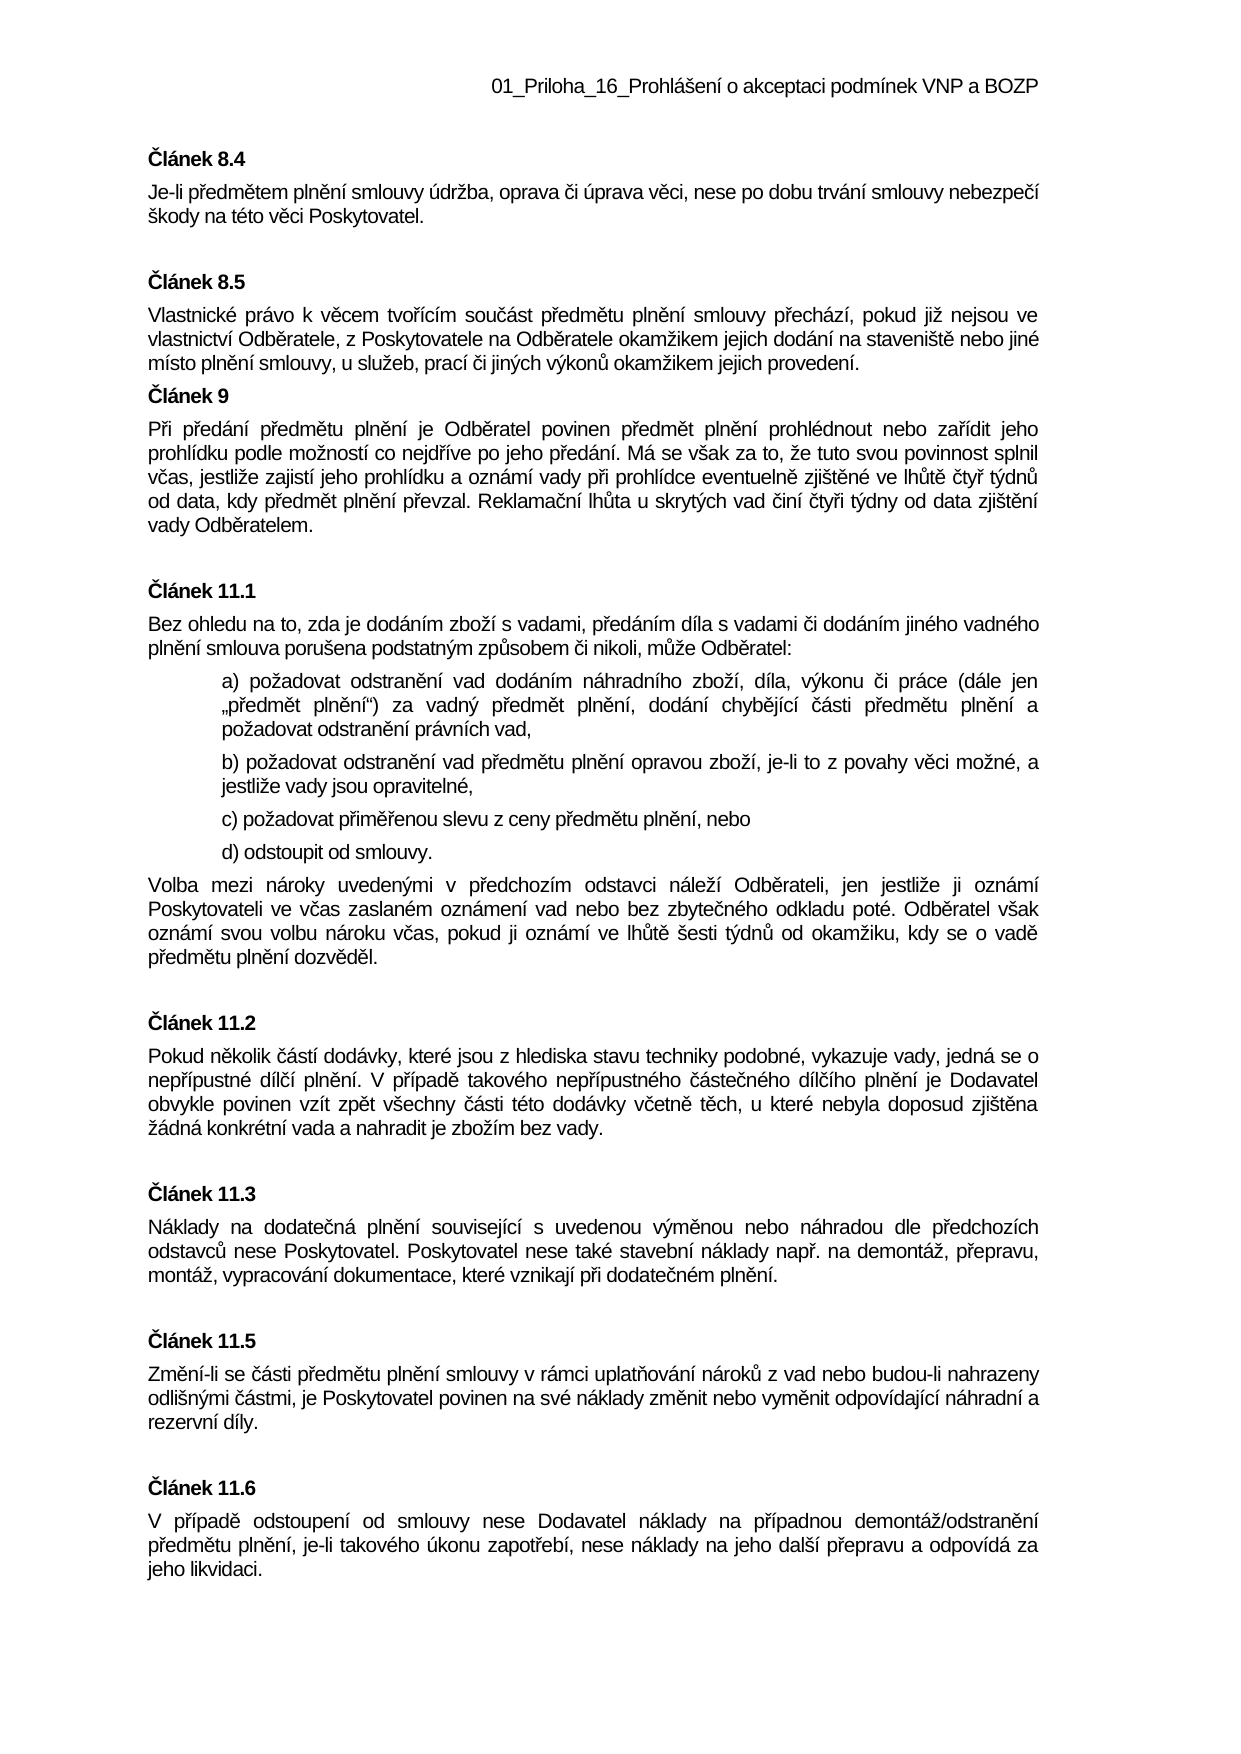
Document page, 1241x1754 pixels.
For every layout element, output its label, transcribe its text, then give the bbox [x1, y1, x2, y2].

text Pokud několik částí dodávky, které jsou z hlediska stavu techniky podobné, vykazuje vady, jedná se o nepřípustné dílčí plnění. V případě takového nepřípustného částečného dílčího plnění je Dodavatel obvykle povinen vzít zpět všechny části této dodávky včetně těch, u které nebyla doposud zjištěna žádná konkrétní vada a nahradit je zbožím bez vady. [148, 1044, 1039, 1140]
text Vlastnické právo k věcem tvořícím součást předmětu plnění smlouvy přechází, pokud již nejsou ve vlastnictví Odběratele, z Poskytovatele na Odběratele okamžikem jejich dodání na staveniště nebo jiné místo plnění smlouvy, u služeb, prací či jiných výkonů okamžikem jejich provedení. [148, 304, 1039, 376]
text Článek 11.5 [148, 1329, 1039, 1353]
text Článek 11.1 [148, 579, 1039, 603]
text b) požadovat odstranění vad předmětu plnění opravou zboží, je-li to z povahy věci možné, a jestliže vady jsou opravitelné, [221, 750, 1039, 798]
text Článek 9 [148, 384, 1039, 408]
text Článek 11.6 [148, 1476, 1039, 1500]
text Bez ohledu na to, zda je dodáním zboží s vadami, předáním díla s vadami či dodáním jiného vadného plnění smlouva porušena podstatným způsobem či nikoli, může Odběratel: [148, 612, 1039, 660]
text d) odstoupit od smlouvy. [148, 840, 1039, 864]
text Změní-li se části předmětu plnění smlouvy v rámci uplatňování nároků z vad nebo budou-li nahrazeny odlišnými částmi, je Poskytovatel povinen na své náklady změnit nebo vyměnit odpovídající náhradní a rezervní díly. [148, 1362, 1039, 1434]
text Při předání předmětu plnění je Odběratel povinen předmět plnění prohlédnout nebo zařídit jeho prohlídku podle možností co nejdříve po jeho předání. Má se však za to, že tuto svou povinnost splnil včas, jestliže zajistí jeho prohlídku a oznámí vady při prohlídce eventuelně zjištěné ve lhůtě čtyř týdnů od data, kdy předmět plnění převzal. Reklamační lhůta u skrytých vad činí čtyři týdny od data zjištění vady Odběratelem. [148, 418, 1039, 537]
text V případě odstoupení od smlouvy nese Dodavatel náklady na případnou demontáž/odstranění předmětu plnění, je-li takového úkonu zapotřebí, nese náklady na jeho další přepravu a odpovídá za jeho likvidaci. [148, 1509, 1039, 1581]
text a) požadovat odstranění vad dodáním náhradního zboží, díla, výkonu či práce (dále jen „předmět plnění“) za vadný předmět plnění, dodání chybějící části předmětu plnění a požadovat odstranění právních vad, [221, 669, 1039, 741]
text c) požadovat přiměřenou slevu z ceny předmětu plnění, nebo [148, 807, 1039, 831]
text Článek 8.4 [148, 148, 1039, 172]
text Je-li předmětem plnění smlouvy údržba, oprava či úprava věci, nese po dobu trvání smlouvy nebezpečí škody na této věci Poskytovatel. [148, 181, 1039, 228]
text Volba mezi nároky uvedenými v předchozím odstavci náleží Odběrateli, jen jestliže ji oznámí Poskytovateli ve včas zaslaném oznámení vad nebo bez zbytečného odkladu poté. Odběratel však oznámí svou volbu nároku včas, pokud ji oznámí ve lhůtě šesti týdnů od okamžiku, kdy se o vadě předmětu plnění dozvěděl. [148, 873, 1039, 969]
text Článek 11.2 [148, 1011, 1039, 1035]
text Článek 11.3 [148, 1182, 1039, 1206]
text Náklady na dodatečná plnění související s uvedenou výměnou nebo náhradou dle předchozích odstavců nese Poskytovatel. Poskytovatel nese také stavební náklady např. na demontáž, přepravu, montáž, vypracování dokumentace, které vznikají při dodatečném plnění. [148, 1215, 1039, 1287]
text Článek 8.5 [148, 271, 1039, 294]
